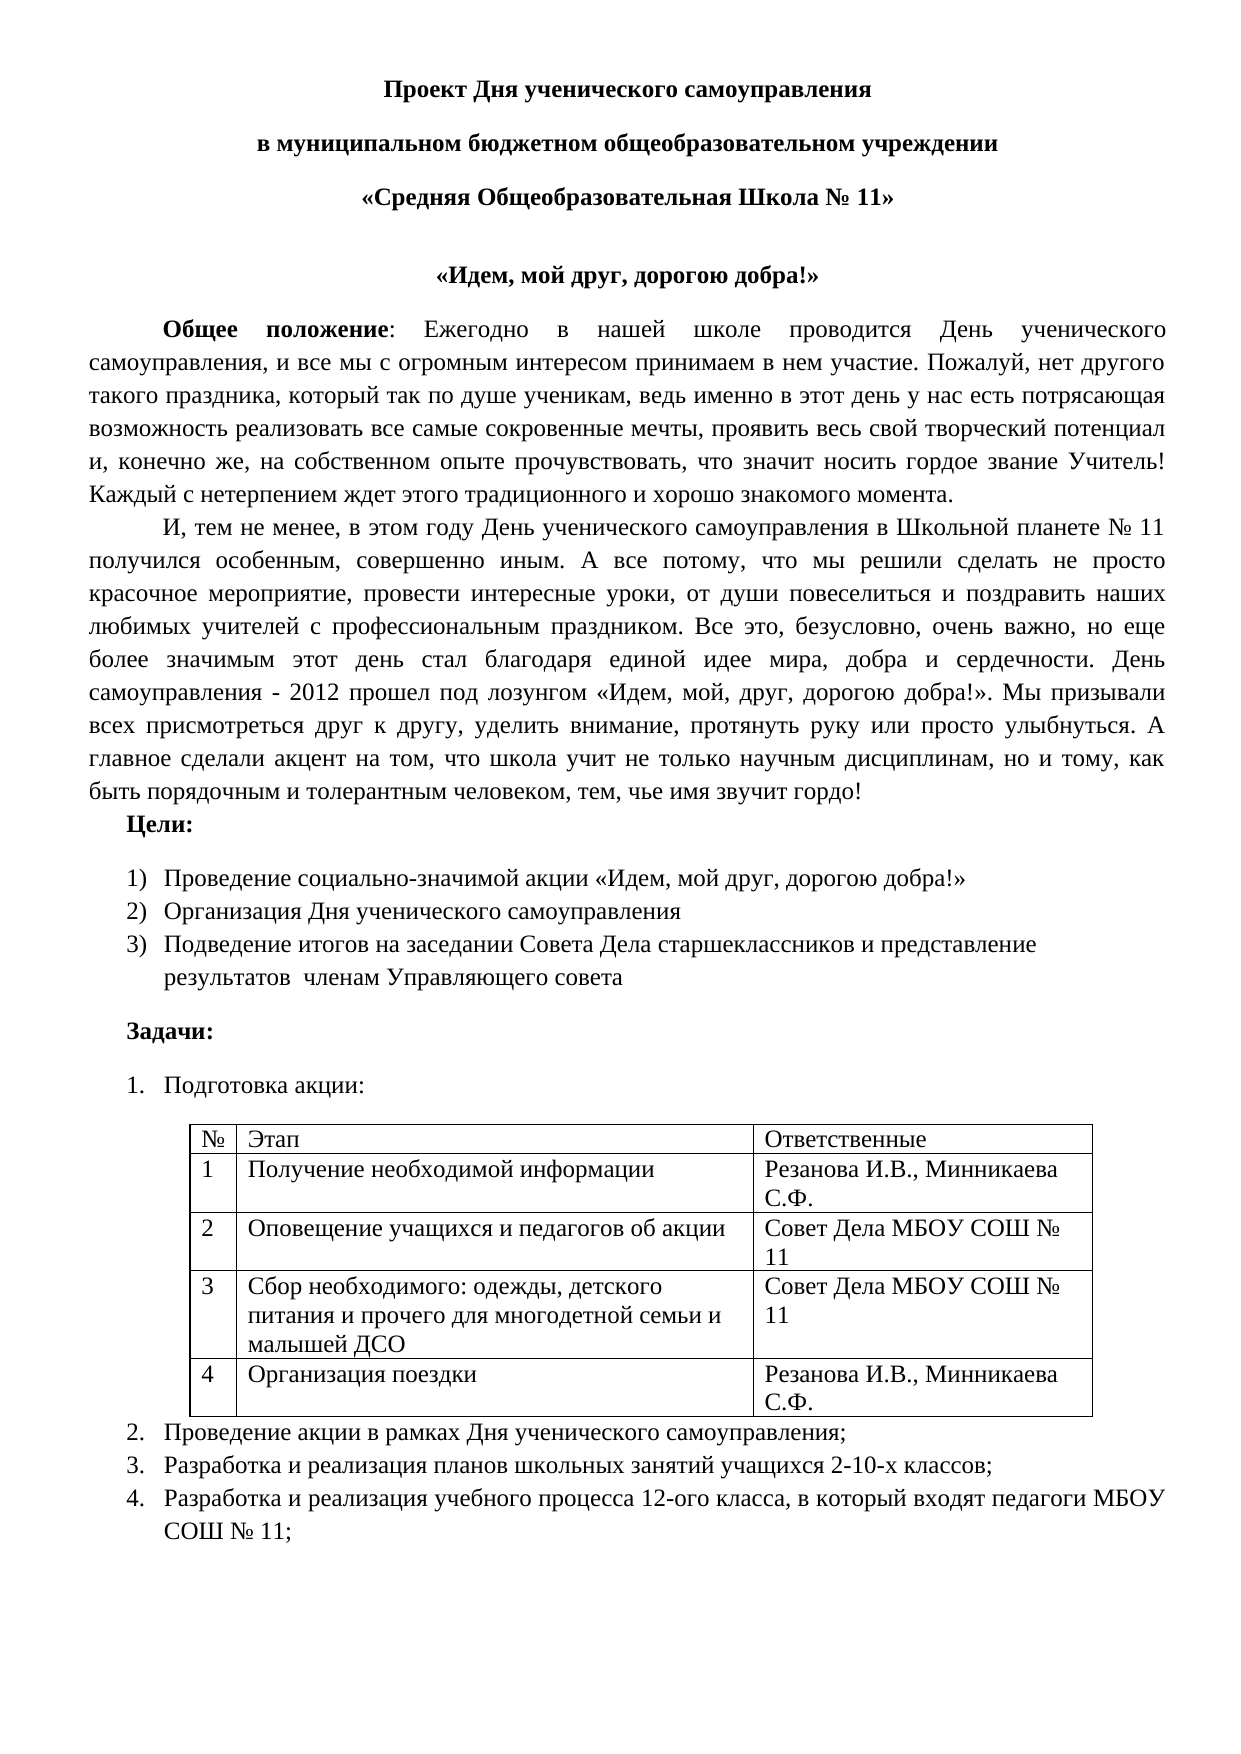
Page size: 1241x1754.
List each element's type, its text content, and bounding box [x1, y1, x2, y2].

table_cell Совет Дела МБОУ СОШ № 11 [754, 1213, 1092, 1270]
text Цели: [89, 809, 1167, 838]
table_cell Сбор необходимого: одежды, детского питания и прочего для многодетной семьи и малышей ДСО [237, 1271, 753, 1358]
table_cell Получение необходимой информации [237, 1154, 753, 1212]
list Проведение социально-значимой акции «Идем, мой друг, дорогою добра!» [126, 863, 1167, 892]
list Разработка и реализация планов школьных занятий учащихся 2-10-х классов; [126, 1450, 1167, 1479]
list Подготовка акции: [126, 1070, 1167, 1098]
table_cell 1 [191, 1154, 236, 1212]
table_cell 2 [191, 1213, 236, 1270]
list Подведение итогов на заседании Совета Дела старшеклассников и представление результатов членам Управляющего совета [126, 929, 1167, 991]
table_cell Организация поездки [237, 1359, 753, 1416]
list Разработка и реализация учебного процесса 12-ого класса, в который входят педагоги МБОУ СОШ № 11; [126, 1483, 1167, 1545]
table_header Ответственные [754, 1125, 1092, 1153]
text в муниципальном бюджетном общеобразовательном учреждении [89, 128, 1167, 156]
table_cell 4 [191, 1359, 236, 1416]
text Общее положение: Ежегодно в нашей школе проводится День ученического самоуправления, и все мы с огромным интересом принимаем в нем участие. Пожалуй, нет другого такого праздника, который так по душе ученикам, ведь именно в этот день у нас есть потрясающая возможность реализовать все самые сокровенные мечты, проявить весь свой творческий потенциал и, конечно же, на собственном опыте прочувствовать, что значит носить гордое звание Учитель! Каждый с нетерпением ждет этого традиционного и хорошо знакомого момента. [89, 314, 1167, 508]
text И, тем не менее, в этом году День ученического самоуправления в Школьной планете № 11 получился особенным, совершенно иным. А все потому, что мы решили сделать не просто красочное мероприятие, провести интересные уроки, от души повеселиться и поздравить наших любимых учителей с профессиональным праздником. Все это, безусловно, очень важно, но еще более значимым этот день стал благодаря единой идее мира, добра и сердечности. День самоуправления - 2012 прошел под лозунгом «Идем, мой, друг, дорогою добра!». Мы призывали всех присмотреться друг к другу, уделить внимание, протянуть руку или просто улыбнуться. А главное сделали акцент на том, что школа учит не только научным дисциплинам, но и тому, как быть порядочным и толерантным человеком, тем, чье имя звучит гордо! [89, 512, 1167, 805]
table_header № [191, 1125, 236, 1153]
text «Идем, мой друг, дорогою добра!» [89, 260, 1167, 289]
table_cell Резанова И.В., Минникаева С.Ф. [754, 1359, 1092, 1416]
table_header Этап [237, 1125, 753, 1153]
text «Средняя Общеобразовательная Школа № 11» [89, 182, 1167, 210]
text Проект Дня ученического самоуправления [89, 74, 1167, 103]
text Задачи: [89, 1016, 1167, 1044]
list Организация Дня ученического самоуправления [126, 896, 1167, 925]
table_cell 3 [191, 1271, 236, 1358]
table_cell Совет Дела МБОУ СОШ № 11 [754, 1271, 1092, 1358]
table_cell Резанова И.В., Минникаева С.Ф. [754, 1154, 1092, 1212]
list Проведение акции в рамках Дня ученического самоуправления; [126, 1417, 1167, 1446]
table_cell Оповещение учащихся и педагогов об акции [237, 1213, 753, 1270]
